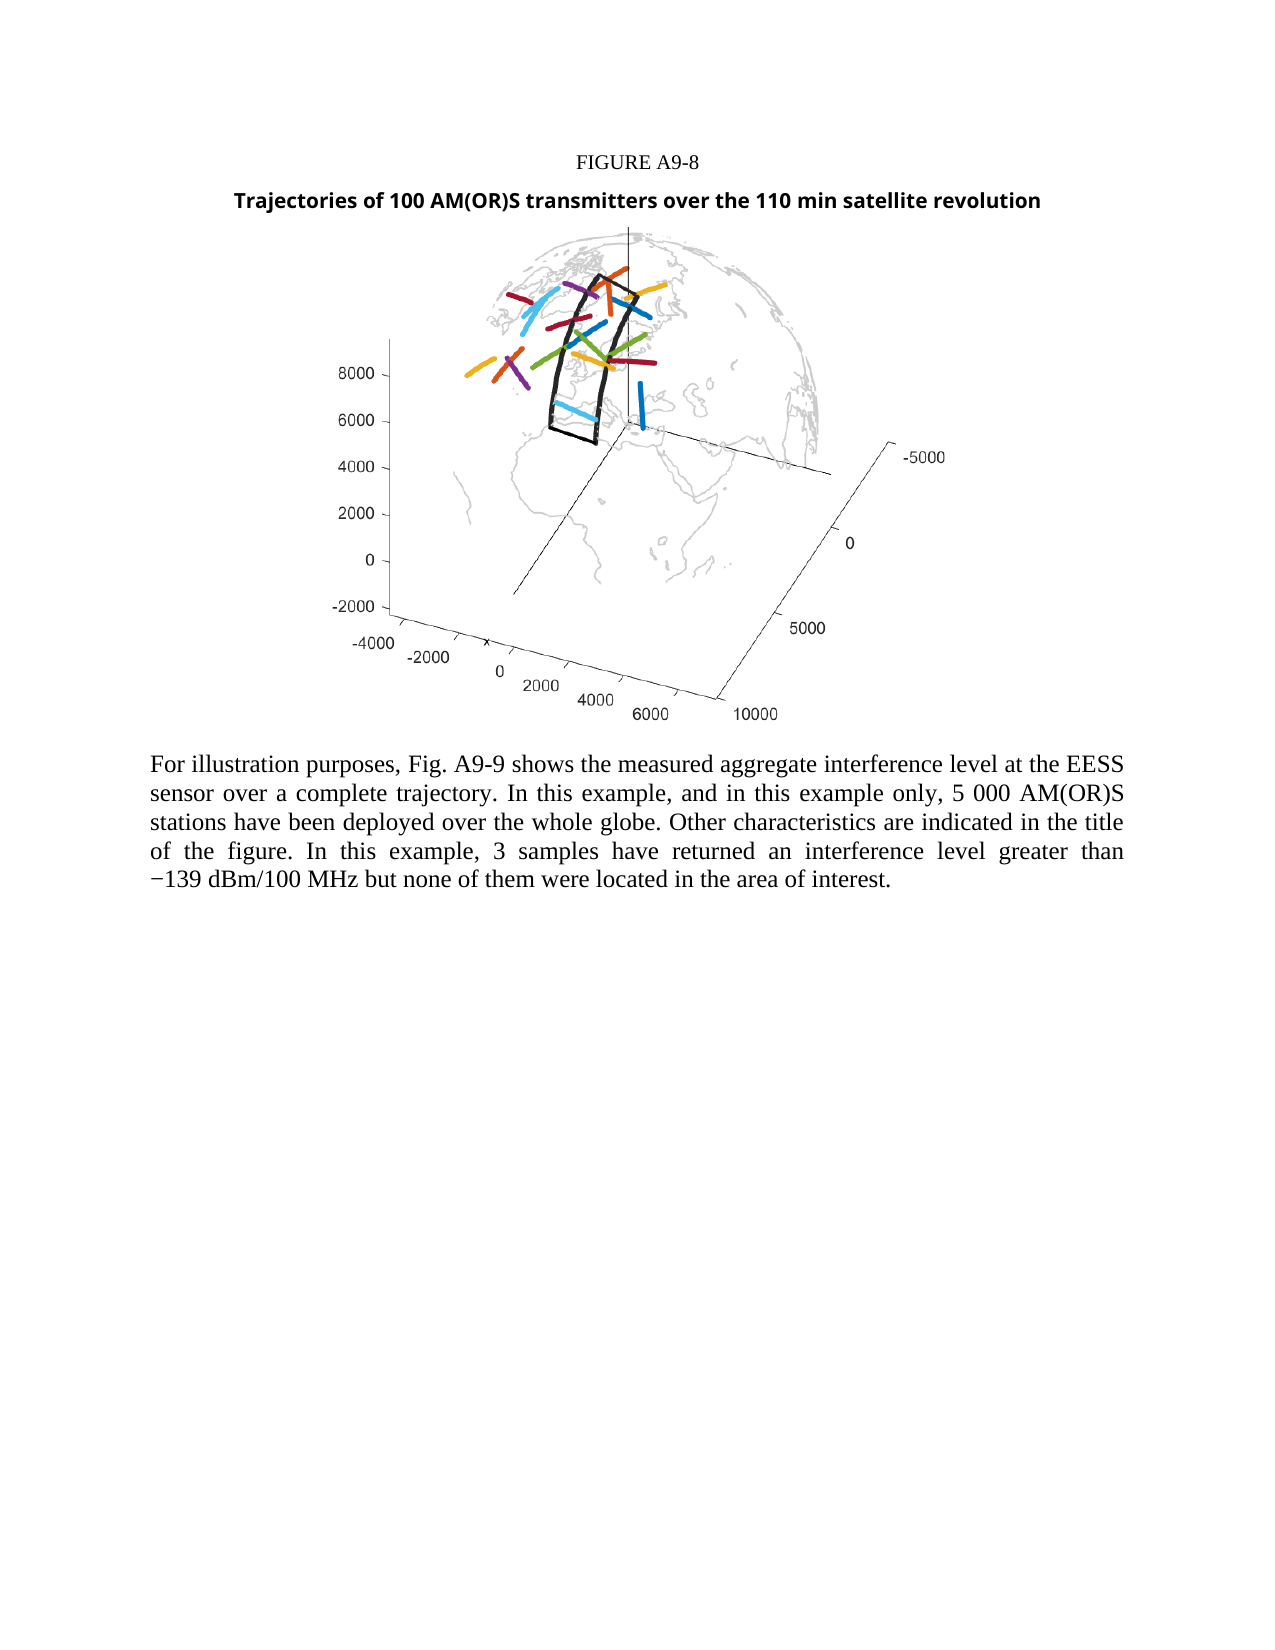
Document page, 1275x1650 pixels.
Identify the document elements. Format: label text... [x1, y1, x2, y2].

title Trajectories of 100 AM(OR)S transmitters over the 110 min satellite revolution [150, 187, 1125, 215]
picture [330, 227, 945, 725]
text For illustration purposes, Fig. A9-9 shows the measured aggregate interference level at the EESS sensor over a complete trajectory. In this example, and in this example only, 5 000 AM(OR)S stations have been deployed over the whole globe. Other characteristics are indicated in the title of the figure. In this example, 3 samples have returned an interference level greater than −139 dBm/100 MHz but none of them were located in the area of interest. [150, 749, 1125, 893]
text Figure A9-8 [150, 150, 1125, 174]
